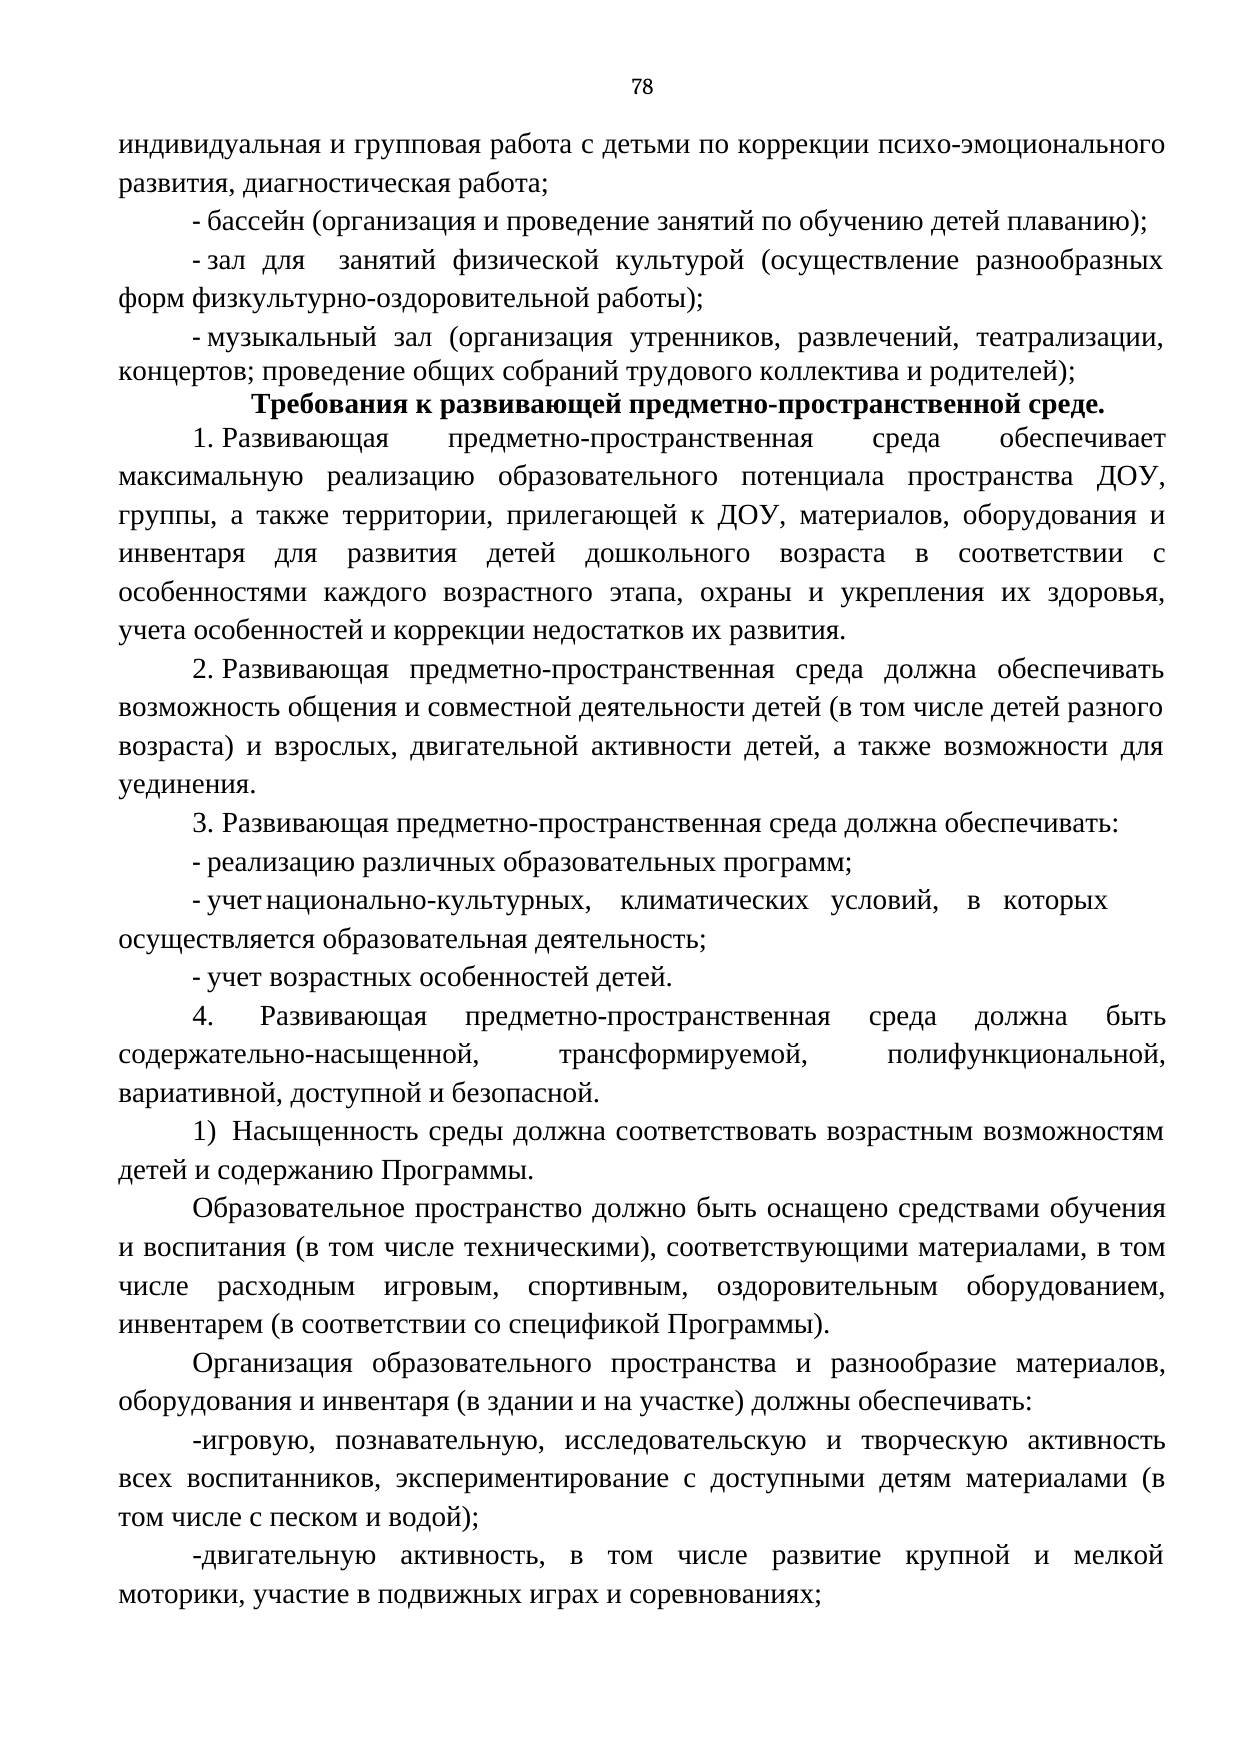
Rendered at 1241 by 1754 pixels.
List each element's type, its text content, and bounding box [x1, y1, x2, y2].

list бассейн (организация и проведение занятий по обучению детей плаванию); [118, 203, 1167, 237]
list Развивающая предметно-пространственная среда должна быть содержательно-насыщенной, трансформируемой, полифункциональной, вариативной, доступной и безопасной. [118, 998, 1167, 1108]
list Развивающая предметно-пространственная среда должна обеспечивать: [118, 805, 1167, 839]
list реализацию различных образовательных программ; [118, 844, 1167, 877]
list учет возрастных особенностей детей. [118, 959, 1167, 993]
text Образовательное пространство должно быть оснащено средствами обучения и воспитания (в том числе техническими), соответствующими материалами, в том числе расходным игровым, спортивным, оздоровительным оборудованием, инвентарем (в соответствии со спецификой Программы). [118, 1191, 1167, 1340]
list Развивающая предметно-пространственная среда обеспечивает максимальную реализацию образовательного потенциала пространства ДОУ, группы, а также территории, прилегающей к ДОУ, материалов, оборудования и инвентаря для развития детей дошкольного возраста в соответствии с особенностями каждого возрастного этапа, охраны и укрепления их здоровья, учета особенностей и коррекции недостатков их развития. [118, 420, 1167, 646]
text Организация образовательного пространства и разнообразие материалов, оборудования и инвентаря (в здании и на участке) должны обеспечивать: [118, 1345, 1167, 1417]
list Развивающая предметно-пространственная среда должна обеспечивать возможность общения и совместной деятельности детей (в том числе детей разного возраста) и взрослых, двигательной активности детей, а также возможности для уединения. [118, 651, 1164, 800]
list зал для занятий физической культурой (осуществление разнообразных форм физкультурно-оздоровительной работы); [118, 242, 1164, 314]
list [118, 126, 1167, 198]
list Насыщенность среды должна соответствовать возрастным возможностям детей и содержанию Программы. [118, 1113, 1164, 1186]
text -игровую, познавательную, исследовательскую и творческую активность всех воспитанников, экспериментирование с доступными детям материалами (в том числе с песком и водой); [118, 1422, 1167, 1532]
list учет национально-культурных, климатических условий, в которых осуществляется образовательная деятельность; [118, 882, 1167, 954]
list музыкальный зал (организация утренников, развлечений, театрализации, концертов; проведение общих собраний трудового коллектива и родителей); [118, 319, 1164, 386]
text -двигательную активность, в том числе развитие крупной и мелкой моторики, участие в подвижных играх и соревнованиях; [118, 1537, 1164, 1609]
text Требования к развивающей предметно-пространственной среде. [192, 386, 1164, 420]
